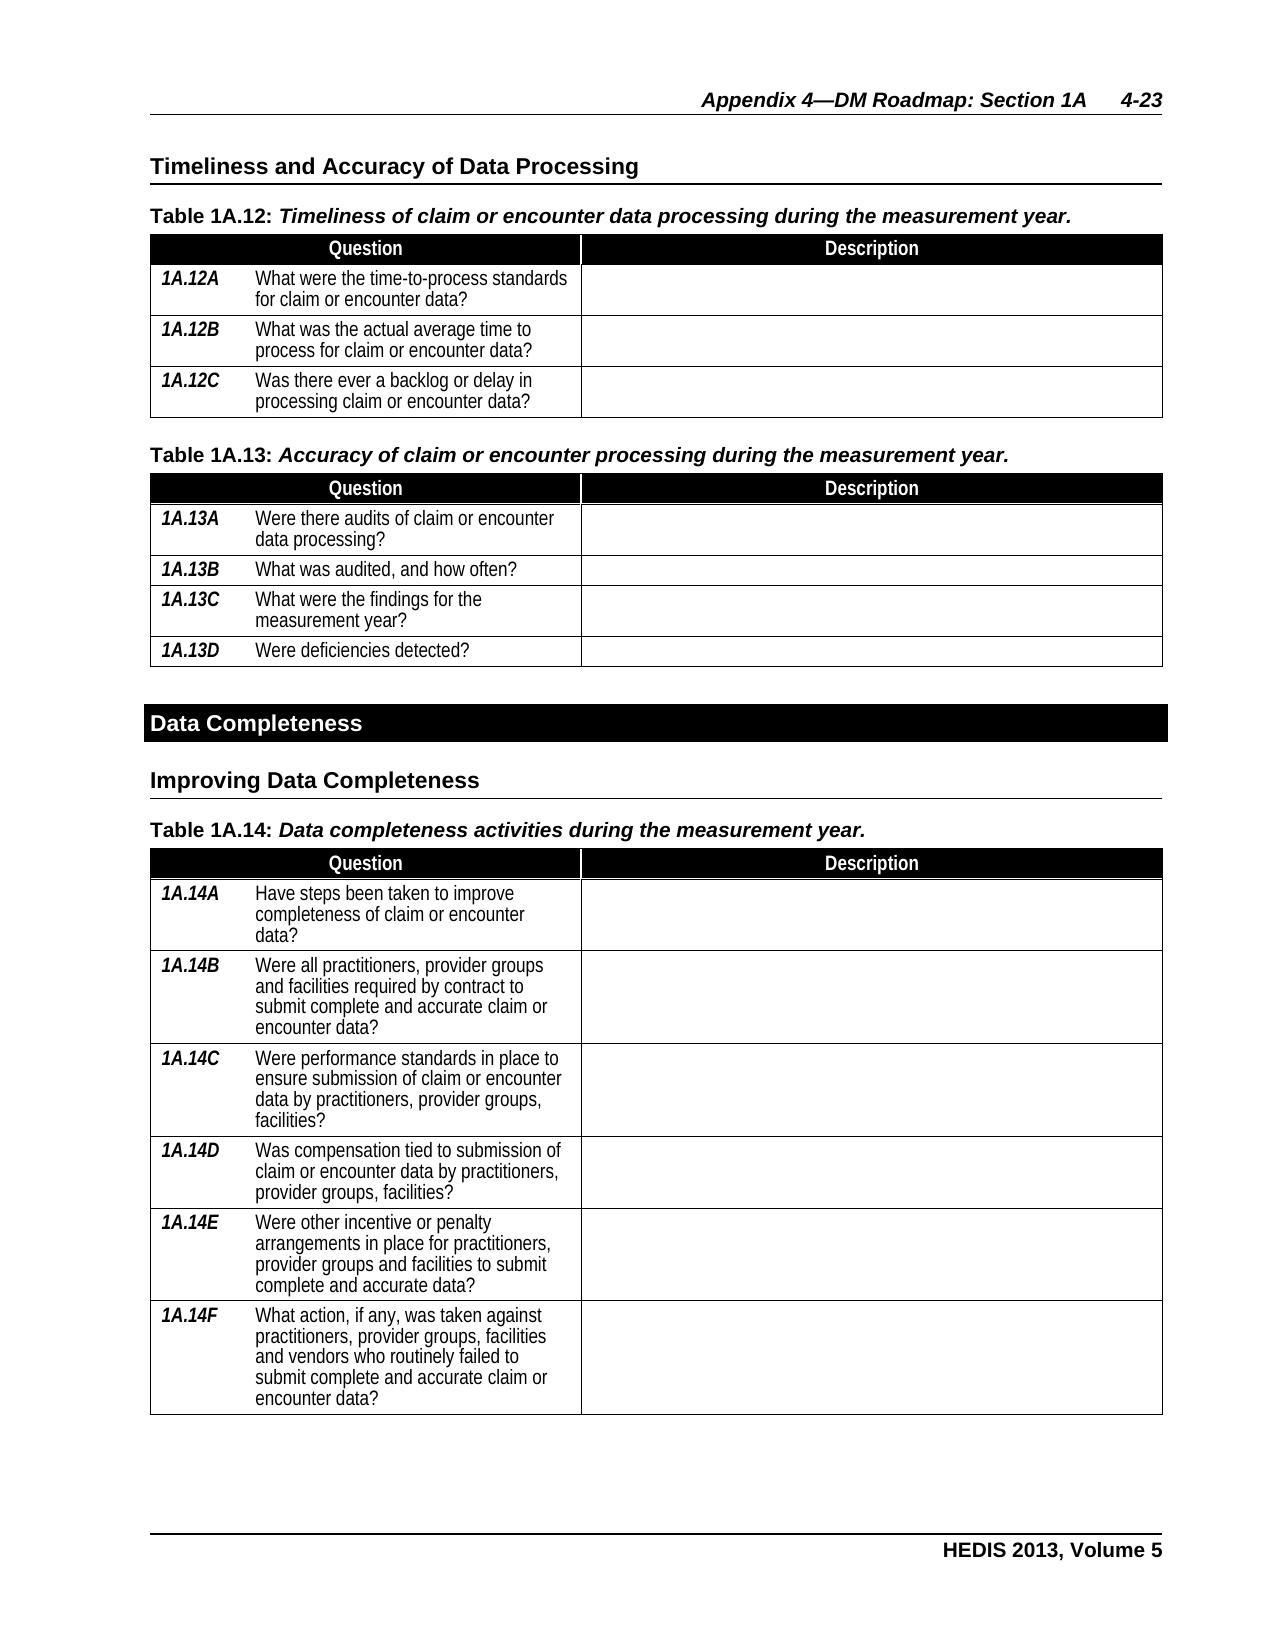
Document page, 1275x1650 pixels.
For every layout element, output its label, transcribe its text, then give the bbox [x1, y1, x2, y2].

table_cell 1A.12A [151, 265, 244, 315]
table_cell What were the findings for the measurement year? [244, 586, 581, 636]
table_cell Were other incentive or penalty arrangements in place for practitioners, provider groups and facilities to submit complete and accurate data? [244, 1209, 581, 1300]
table_cell 1A.13D [151, 637, 244, 666]
table_cell [582, 586, 1162, 636]
table_header Question [151, 474, 580, 503]
table_cell Was compensation tied to submission of claim or encounter data by practitioners, provider groups, facilities? [244, 1137, 581, 1208]
table_header Description [582, 849, 1162, 878]
table_cell Were all practitioners, provider groups and facilities required by contract to submit complete and accurate claim or encounter data? [244, 951, 581, 1043]
table_cell 1A.14C [151, 1044, 244, 1136]
table_cell [582, 556, 1162, 585]
table_cell 1A.14D [151, 1137, 244, 1208]
table_cell [582, 880, 1162, 950]
table_cell [582, 951, 1162, 1043]
text Table 1A.12: Timeliness of claim or encounter data processing during the measurement year. [150, 203, 1162, 227]
table_cell What were the time-to-process standards for claim or encounter data? [244, 265, 581, 315]
table_header Question [151, 849, 580, 878]
table_cell [582, 1137, 1162, 1208]
table_cell [582, 637, 1162, 666]
table_cell 1A.13C [151, 586, 244, 636]
table_cell 1A.12B [151, 316, 244, 366]
table_cell 1A.14E [151, 1209, 244, 1300]
text Improving Data Completeness [150, 767, 1162, 798]
table_cell [582, 1044, 1162, 1136]
table_cell 1A.13A [151, 505, 244, 554]
table_cell Was there ever a backlog or delay in processing claim or encounter data? [244, 367, 581, 417]
table_cell [582, 1301, 1162, 1414]
table_cell What was audited, and how often? [244, 556, 581, 585]
table_cell What action, if any, was taken against practitioners, provider groups, facilities and vendors who routinely failed to submit complete and accurate claim or encounter data? [244, 1301, 581, 1414]
table_header Question [151, 235, 580, 264]
table_cell [582, 265, 1162, 315]
table_cell [582, 316, 1162, 366]
table_cell [582, 367, 1162, 417]
table_cell 1A.12C [151, 367, 244, 417]
text Table 1A.13: Accuracy of claim or encounter processing during the measurement year. [150, 443, 1162, 467]
table_cell Were deficiencies detected? [244, 637, 581, 666]
table_cell 1A.13B [151, 556, 244, 585]
table_cell 1A.14A [151, 880, 244, 950]
table_header Description [582, 235, 1162, 264]
table_cell What was the actual average time to process for claim or encounter data? [244, 316, 581, 366]
table_cell 1A.14B [151, 951, 244, 1043]
table_cell [582, 1209, 1162, 1300]
table_cell Were there audits of claim or encounter data processing? [244, 505, 581, 554]
text Timeliness and Accuracy of Data Processing [150, 153, 1162, 183]
table_cell Were performance standards in place to ensure submission of claim or encounter data by practitioners, provider groups, facilities? [244, 1044, 581, 1136]
table_header Description [582, 474, 1162, 503]
table_cell Have steps been taken to improve completeness of claim or encounter data? [244, 880, 581, 950]
table_cell [582, 505, 1162, 554]
text Data Completeness [146, 706, 1167, 741]
table_cell 1A.14F [151, 1301, 244, 1414]
text Table 1A.14: Data completeness activities during the measurement year. [150, 818, 1162, 842]
